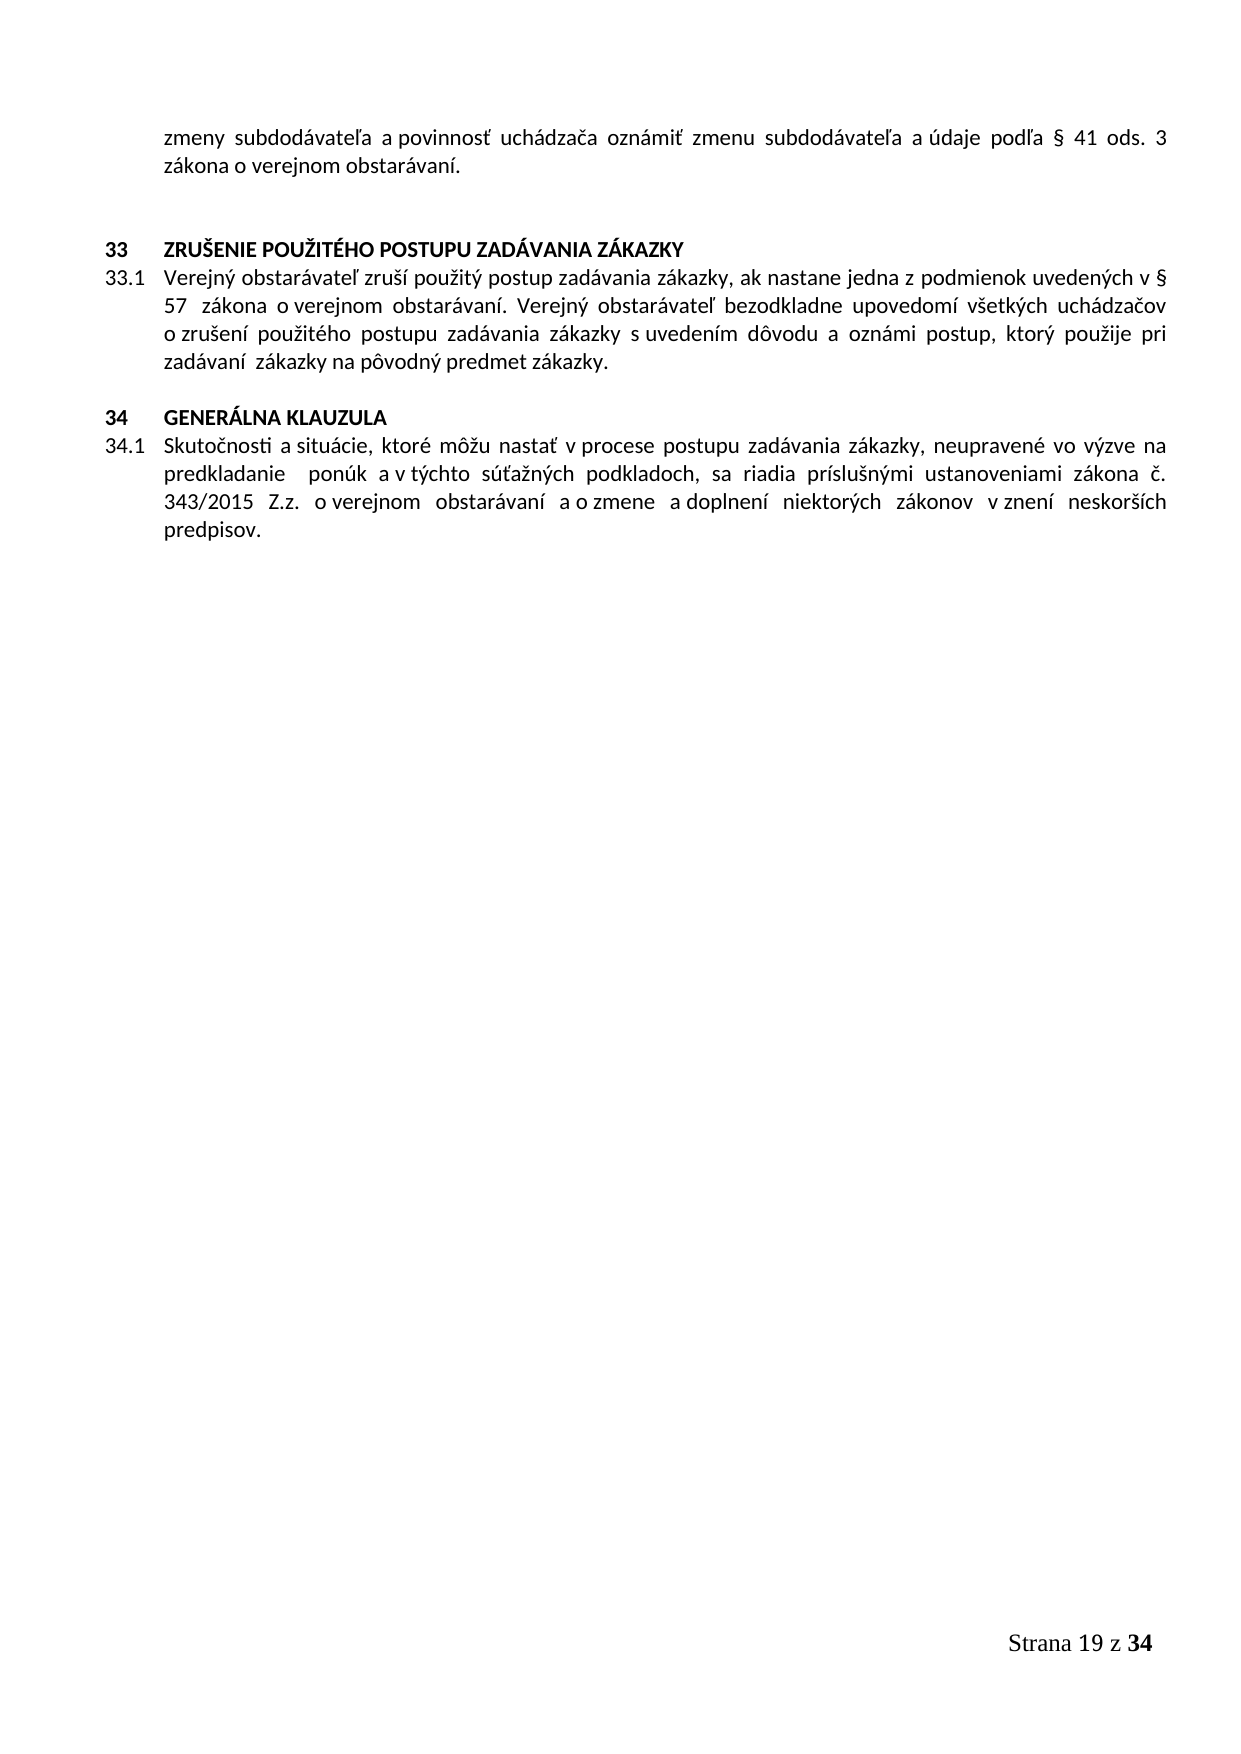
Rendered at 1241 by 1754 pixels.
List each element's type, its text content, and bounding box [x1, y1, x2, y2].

list Verejný obstarávateľ zruší použitý postup zadávania zákazky, ak nastane jedna z podmienok uvedených v § 57 zákona o verejnom obstarávaní. Verejný obstarávateľ bezodkladne upovedomí všetkých uchádzačov o zrušení použitého postupu zadávania zákazky s uvedením dôvodu a oznámi postup, ktorý použije pri zadávaní zákazky na pôvodný predmet zákazky. [104, 263, 1167, 375]
list Skutočnosti a situácie, ktoré môžu nastať v procese postupu zadávania zákazky, neupravené vo výzve na predkladanie ponúk a v týchto súťažných podkladoch, sa riadia príslušnými ustanoveniami zákona č. 343/2015 Z.z. o verejnom obstarávaní a o zmene a doplnení niektorých zákonov v znení neskorších predpisov. [104, 431, 1167, 543]
list Zrušenie použitého postupu zadávania zákazky [104, 235, 1167, 263]
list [104, 123, 1167, 179]
list GENERÁLNA KLAUZULA [104, 403, 1167, 431]
